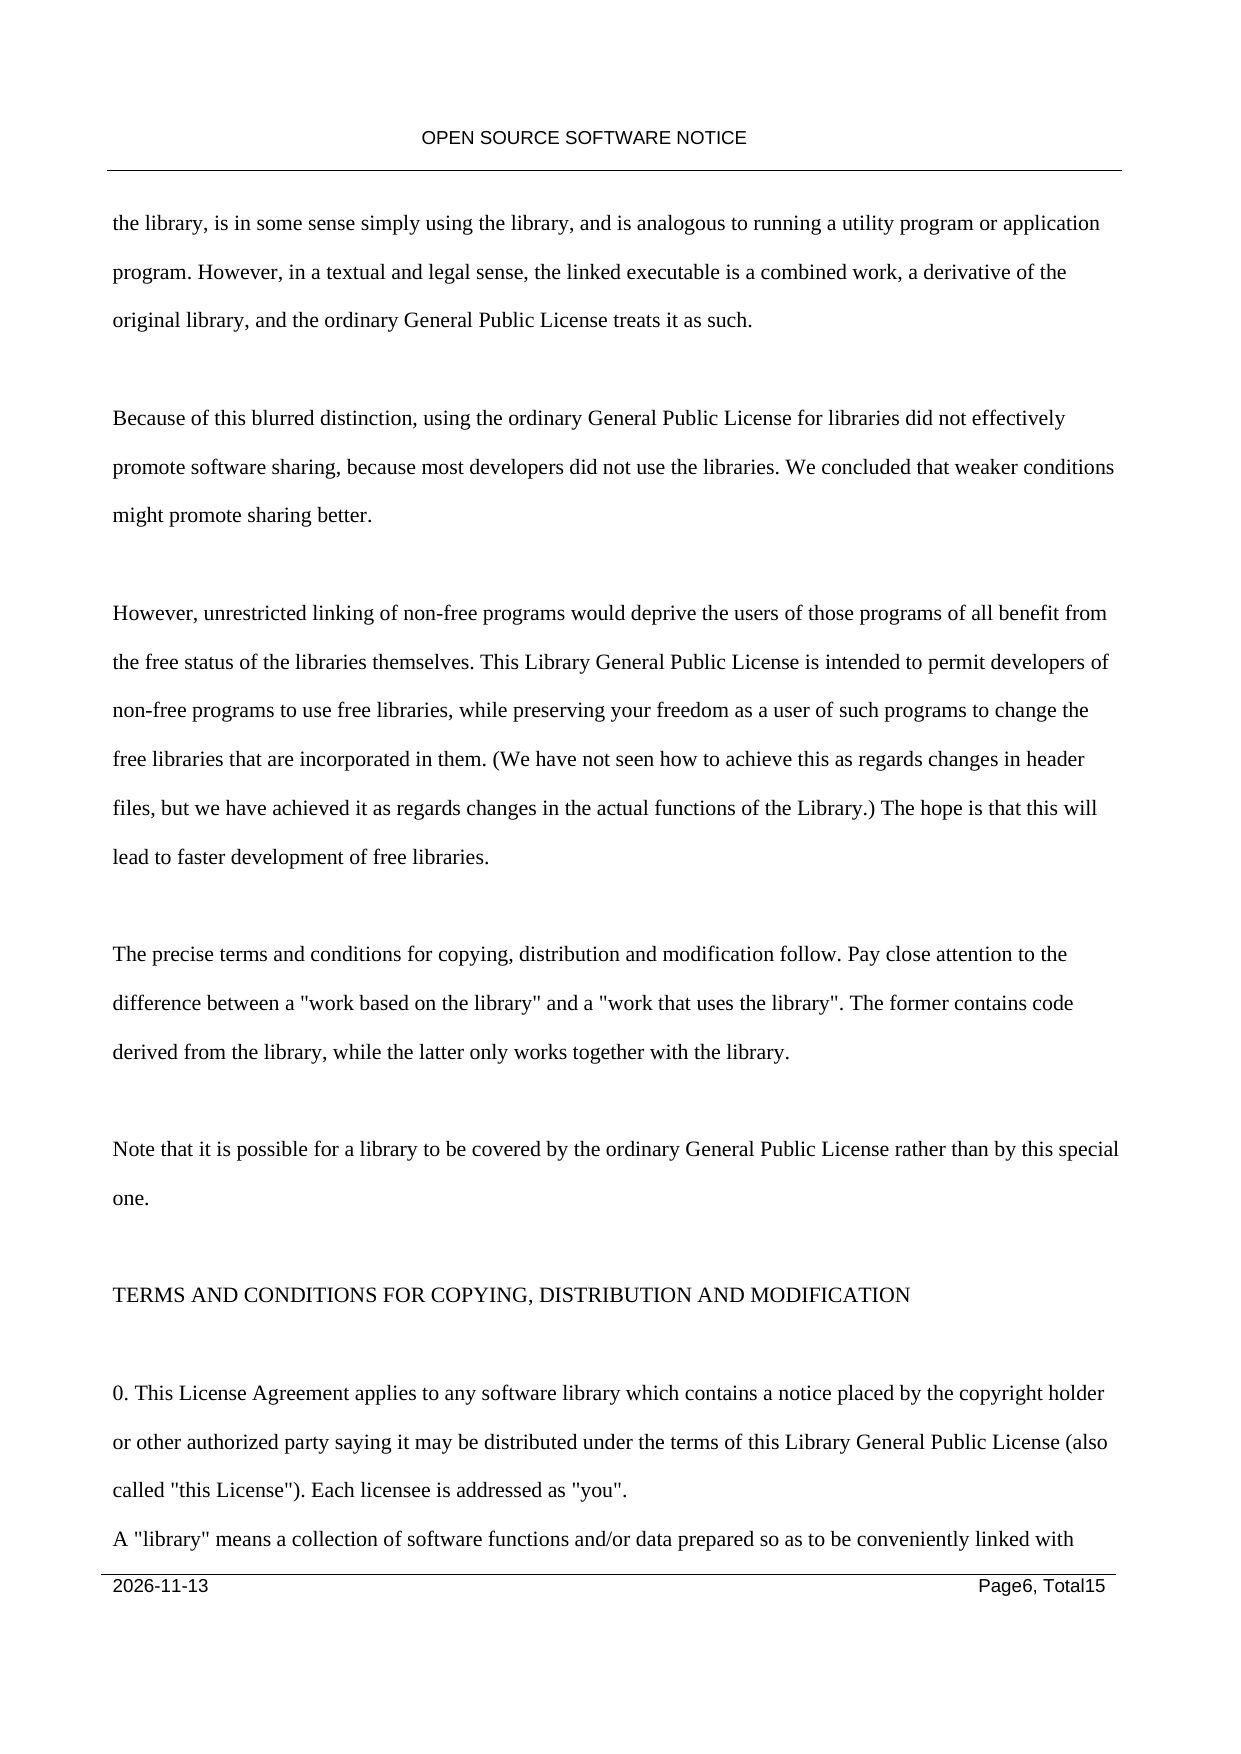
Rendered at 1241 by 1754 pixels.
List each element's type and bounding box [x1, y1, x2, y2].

text [112, 206, 1128, 1555]
